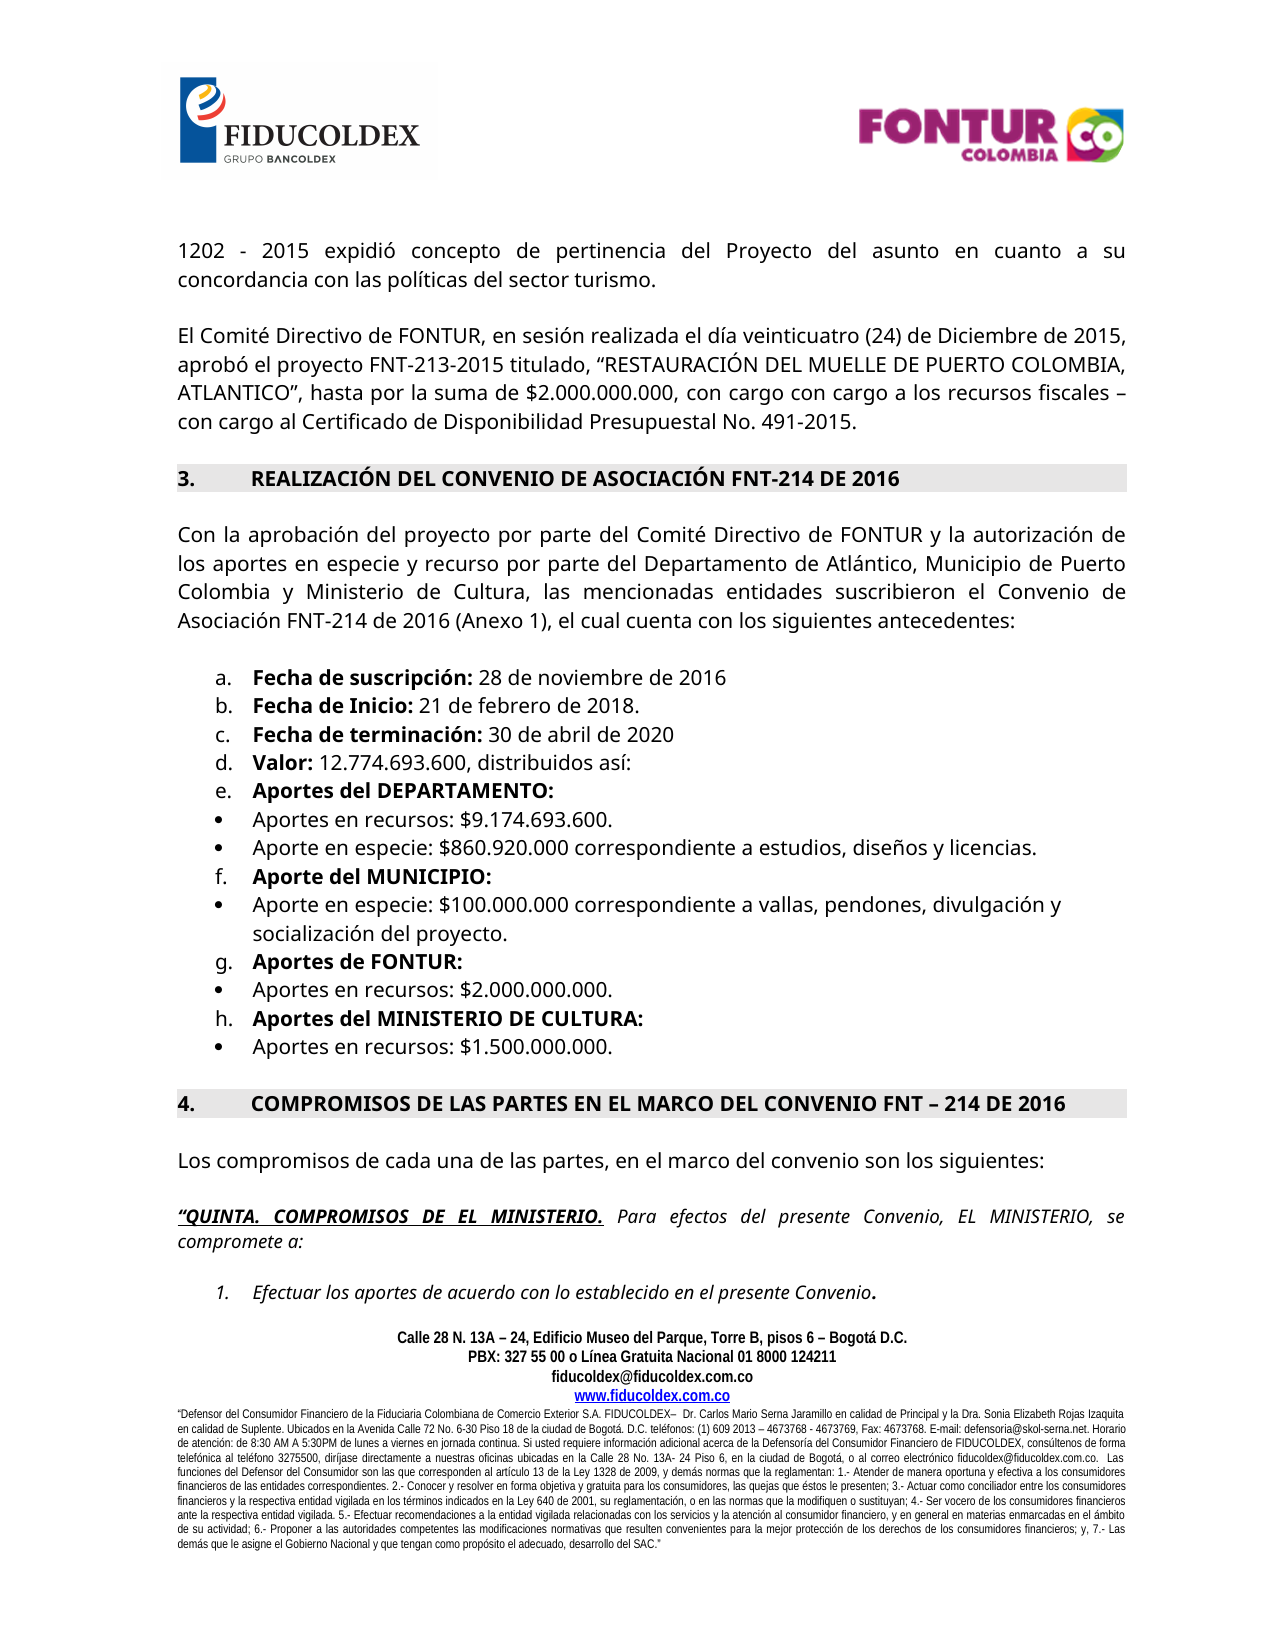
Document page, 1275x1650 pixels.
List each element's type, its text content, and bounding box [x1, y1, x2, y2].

list Aporte en especie: $860.920.000 correspondiente a estudios, diseños y licencias. [215, 833, 1127, 862]
list Fecha de Inicio: 21 de febrero de 2018. [215, 691, 1127, 720]
list COMPROMISOS DE LAS PARTES EN EL MARCO DEL CONVENIO FNT – 214 DE 2016 [177, 1089, 1127, 1118]
list Aportes del MINISTERIO DE CULTURA: [215, 1004, 1127, 1032]
list Aporte del MUNICIPIO: [215, 862, 1127, 890]
list Aportes de FONTUR: [215, 947, 1127, 976]
list REALIZACIÓN DEL CONVENIO DE ASOCIACIÓN FNT-214 DE 2016 [177, 464, 1127, 492]
text Los compromisos de cada una de las partes, en el marco del convenio son los siguientes: [177, 1146, 1127, 1175]
list Fecha de terminación: 30 de abril de 2020 [215, 720, 1127, 748]
picture [857, 106, 1123, 162]
picture [161, 62, 439, 180]
list Aporte en especie: $100.000.000 correspondiente a vallas, pendones, divulgación y socialización del proyecto. [215, 890, 1127, 947]
list Aportes en recursos: $9.174.693.600. [215, 805, 1127, 833]
list Fecha de suscripción: 28 de noviembre de 2016 [215, 663, 1127, 691]
text El Comité Directivo de FONTUR, en sesión realizada el día veinticuatro (24) de Diciembre de 2015, aprobó el proyecto FNT-213-2015 titulado, “RESTAURACIÓN DEL MUELLE DE PUERTO COLOMBIA, ATLANTICO”, hasta por la suma de $2.000.000.000, con cargo con cargo a los recursos fiscales – con cargo al Certificado de Disponibilidad Presupuestal No. 491-2015. [177, 322, 1127, 435]
list Aportes en recursos: $1.500.000.000. [215, 1032, 1127, 1061]
text “QUINTA. COMPROMISOS DE EL MINISTERIO. Para efectos del presente Convenio, EL MINISTERIO, se compromete a: [177, 1203, 1127, 1254]
list Aportes en recursos: $2.000.000.000. [215, 976, 1127, 1004]
list Aportes del DEPARTAMENTO: [215, 777, 1127, 805]
list Valor: 12.774.693.600, distribuidos así: [215, 748, 1127, 777]
list Efectuar los aportes de acuerdo con lo establecido en el presente Convenio. [215, 1280, 1127, 1305]
text Con la aprobación del proyecto por parte del Comité Directivo de FONTUR y la autorización de los aportes en especie y recurso por parte del Departamento de Atlántico, Municipio de Puerto Colombia y Ministerio de Cultura, las mencionadas entidades suscribieron el Convenio de Asociación FNT-214 de 2016 (Anexo 1), el cual cuenta con los siguientes antecedentes: [177, 521, 1127, 634]
